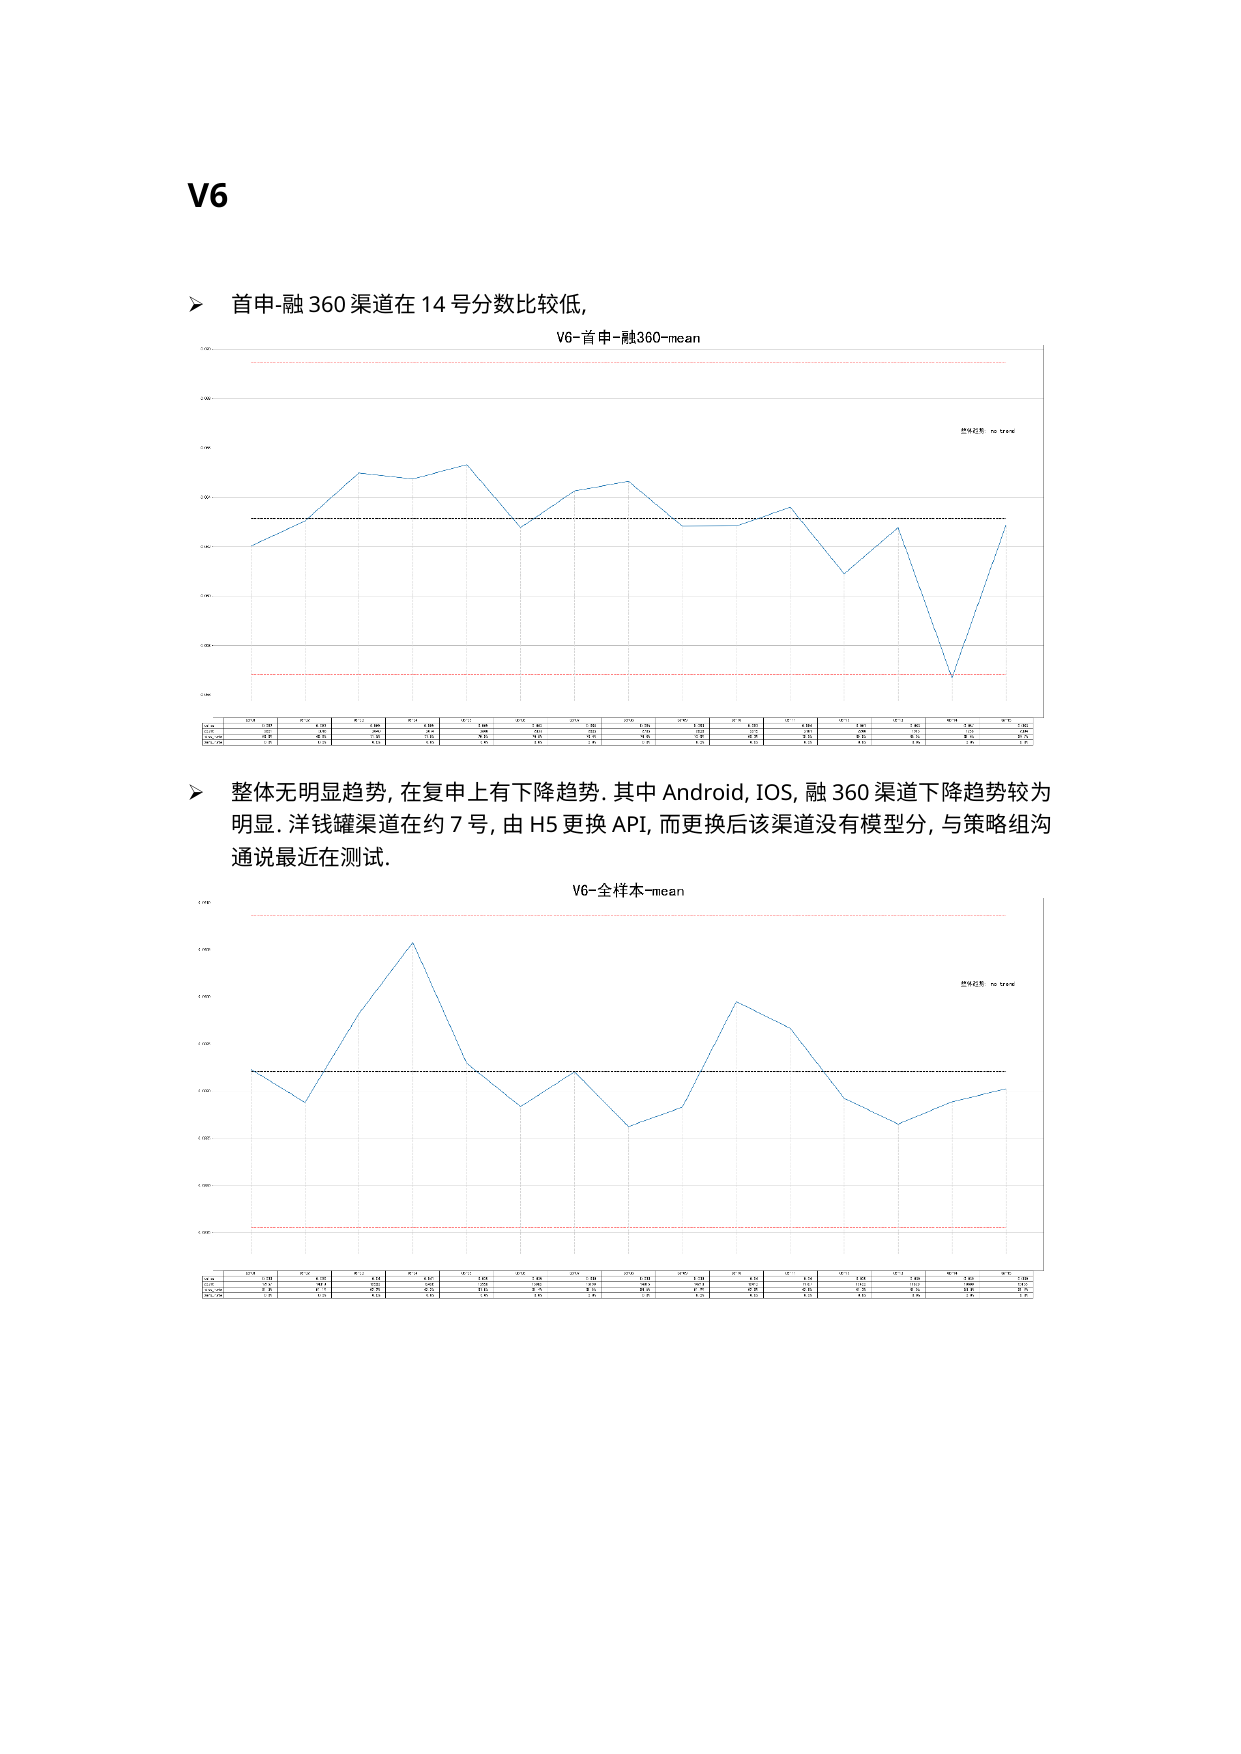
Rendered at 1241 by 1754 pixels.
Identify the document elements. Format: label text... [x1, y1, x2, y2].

list 整体无明显趋势, 在复申上有下降趋势. 其中Android, IOS, 融360渠道下降趋势较为明显. 洋钱罐渠道在约7号, 由H5更换API, 而更换后该渠道没有模型分, 与策略组沟通说最近在测试. [187, 775, 1053, 872]
picture [187, 872, 1052, 1305]
subtitle V6 [187, 162, 1053, 227]
list 首申-融360渠道在14号分数比较低, [187, 287, 1053, 320]
picture [187, 319, 1052, 752]
